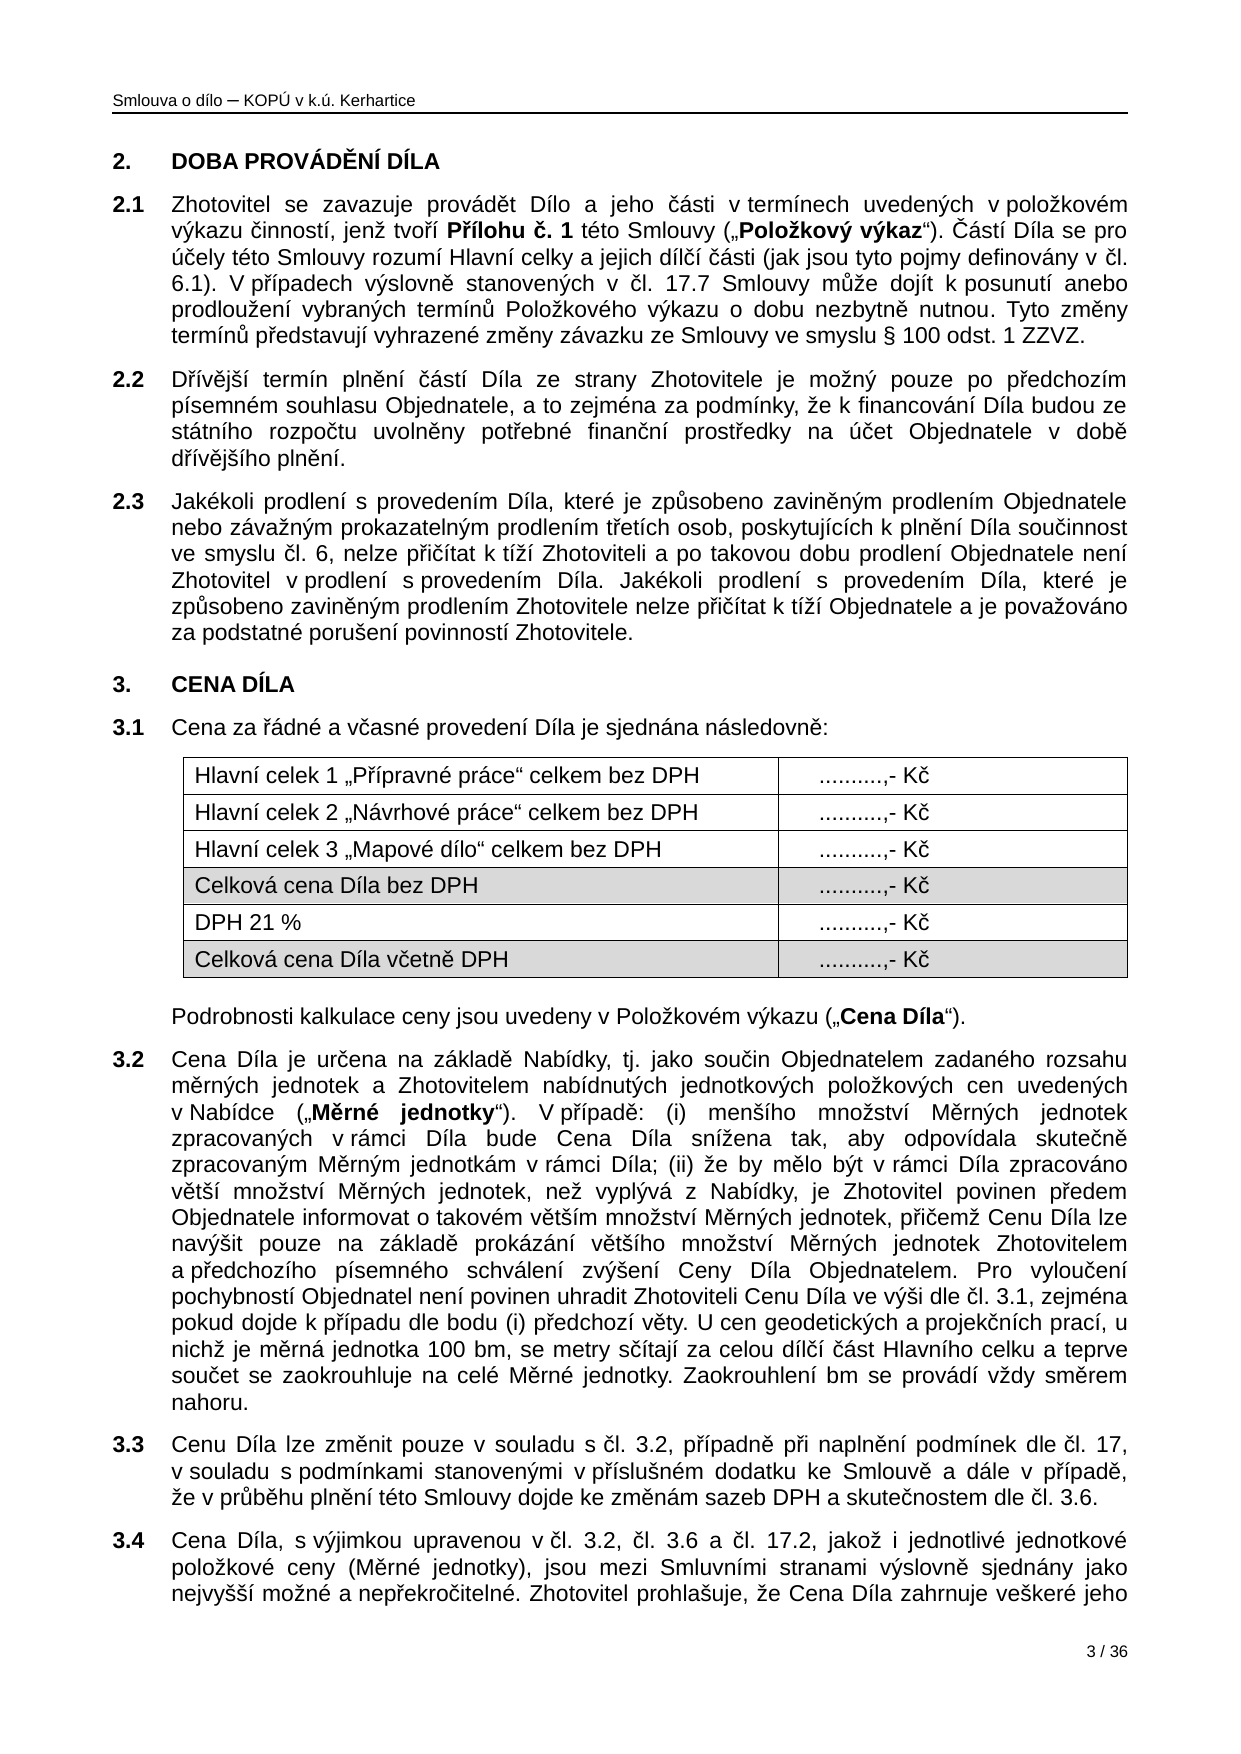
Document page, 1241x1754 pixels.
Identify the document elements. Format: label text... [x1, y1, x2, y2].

table_cell ..........,- Kč [779, 941, 1127, 977]
table_cell Celková cena Díla bez DPH [184, 868, 778, 903]
text Dřívější termín plnění částí Díla ze strany Zhotovitele je možný pouze po předchozím písemném souhlasu Objednatele, a to zejména za podmínky, že k financování Díla budou ze státního rozpočtu uvolněny potřebné finanční prostředky na účet Objednatele v době dřívějšího plnění. [112, 366, 1128, 471]
table_cell DPH 21 % [184, 905, 778, 940]
table_header ..........,- Kč [779, 758, 1127, 793]
list Podrobnosti kalkulace ceny jsou uvedeny v Položkovém výkazu („Cena Díla“). [171, 1003, 1128, 1029]
table_cell ..........,- Kč [779, 795, 1127, 830]
text Zhotovitel se zavazuje provádět Dílo a jeho části v termínech uvedených v položkovém výkazu činností, jenž tvoří Přílohu č. 1 této Smlouvy („Položkový výkaz“). Částí Díla se pro účely této Smlouvy rozumí Hlavní celky a jejich dílčí části (jak jsou tyto pojmy definovány v čl. 6.1). V případech výslovně stanovených v čl. 17.7 Smlouvy může dojít k posunutí anebo prodloužení vybraných termínů Položkového výkazu o dobu nezbytně nutnou. Tyto změny termínů představují vyhrazené změny závazku ze Smlouvy ve smyslu § 100 odst. 1 ZZVZ. [112, 191, 1128, 349]
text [112, 1527, 1128, 1606]
table_cell Hlavní celek 2 „Návrhové práce“ celkem bez DPH [184, 795, 778, 830]
text Jakékoli prodlení s provedením Díla, které je způsobeno zaviněným prodlením Objednatele nebo závažným prokazatelným prodlením třetích osob, poskytujících k plnění Díla součinnost ve smyslu čl. 6, nelze přičítat k tíží Zhotoviteli a po takovou dobu prodlení Objednatele není Zhotovitel v prodlení s provedením Díla. Jakékoli prodlení s provedením Díla, které je způsobeno zaviněným prodlením Zhotovitele nelze přičítat k tíží Objednatele a je považováno za podstatné porušení povinností Zhotovitele. [112, 488, 1128, 646]
table_cell Hlavní celek 3 „Mapové dílo“ celkem bez DPH [184, 831, 778, 867]
text Cena Díla je určena na základě Nabídky, tj. jako součin Objednatelem zadaného rozsahu měrných jednotek a Zhotovitelem nabídnutých jednotkových položkových cen uvedených v Nabídce („Měrné jednotky“). V případě: (i) menšího množství Měrných jednotek zpracovaných v rámci Díla bude Cena Díla snížena tak, aby odpovídala skutečně zpracovaným Měrným jednotkám v rámci Díla; (ii) že by mělo být v rámci Díla zpracováno větší množství Měrných jednotek, než vyplývá z Nabídky, je Zhotovitel povinen předem Objednatele informovat o takovém větším množství Měrných jednotek, přičemž Cenu Díla lze navýšit pouze na základě prokázání většího množství Měrných jednotek Zhotovitelem a předchozího písemného schválení zvýšení Ceny Díla Objednatelem. Pro vyloučení pochybností Objednatel není povinen uhradit Zhotoviteli Cenu Díla ve výši dle čl. 3.1, zejména pokud dojde k případu dle bodu (i) předchozí věty. U cen geodetických a projekčních prací, u nichž je měrná jednotka 100 bm, se metry sčítají za celou dílčí část Hlavního celku a teprve součet se zaokrouhluje na celé Měrné jednotky. Zaokrouhlení bm se provádí vždy směrem nahoru. [112, 1046, 1128, 1415]
table_cell ..........,- Kč [779, 831, 1127, 867]
table_cell ..........,- Kč [779, 868, 1127, 903]
text Cena díla [112, 671, 1128, 697]
table_cell Celková cena Díla včetně DPH [184, 941, 778, 977]
text Cena za řádné a včasné provedení Díla je sjednána následovně: [112, 714, 1128, 740]
text Cenu Díla lze změnit pouze v souladu s čl. 3.2, případně při naplnění podmínek dle čl. 17, v souladu s podmínkami stanovenými v příslušném dodatku ke Smlouvě a dále v případě, že v průběhu plnění této Smlouvy dojde ke změnám sazeb DPH a skutečnostem dle čl. 3.6. [112, 1431, 1128, 1511]
table_header Hlavní celek 1 „Přípravné práce“ celkem bez DPH [184, 758, 778, 793]
text Doba PROVÁDĚNÍ díla [112, 148, 1128, 174]
table_cell ..........,- Kč [779, 905, 1127, 940]
